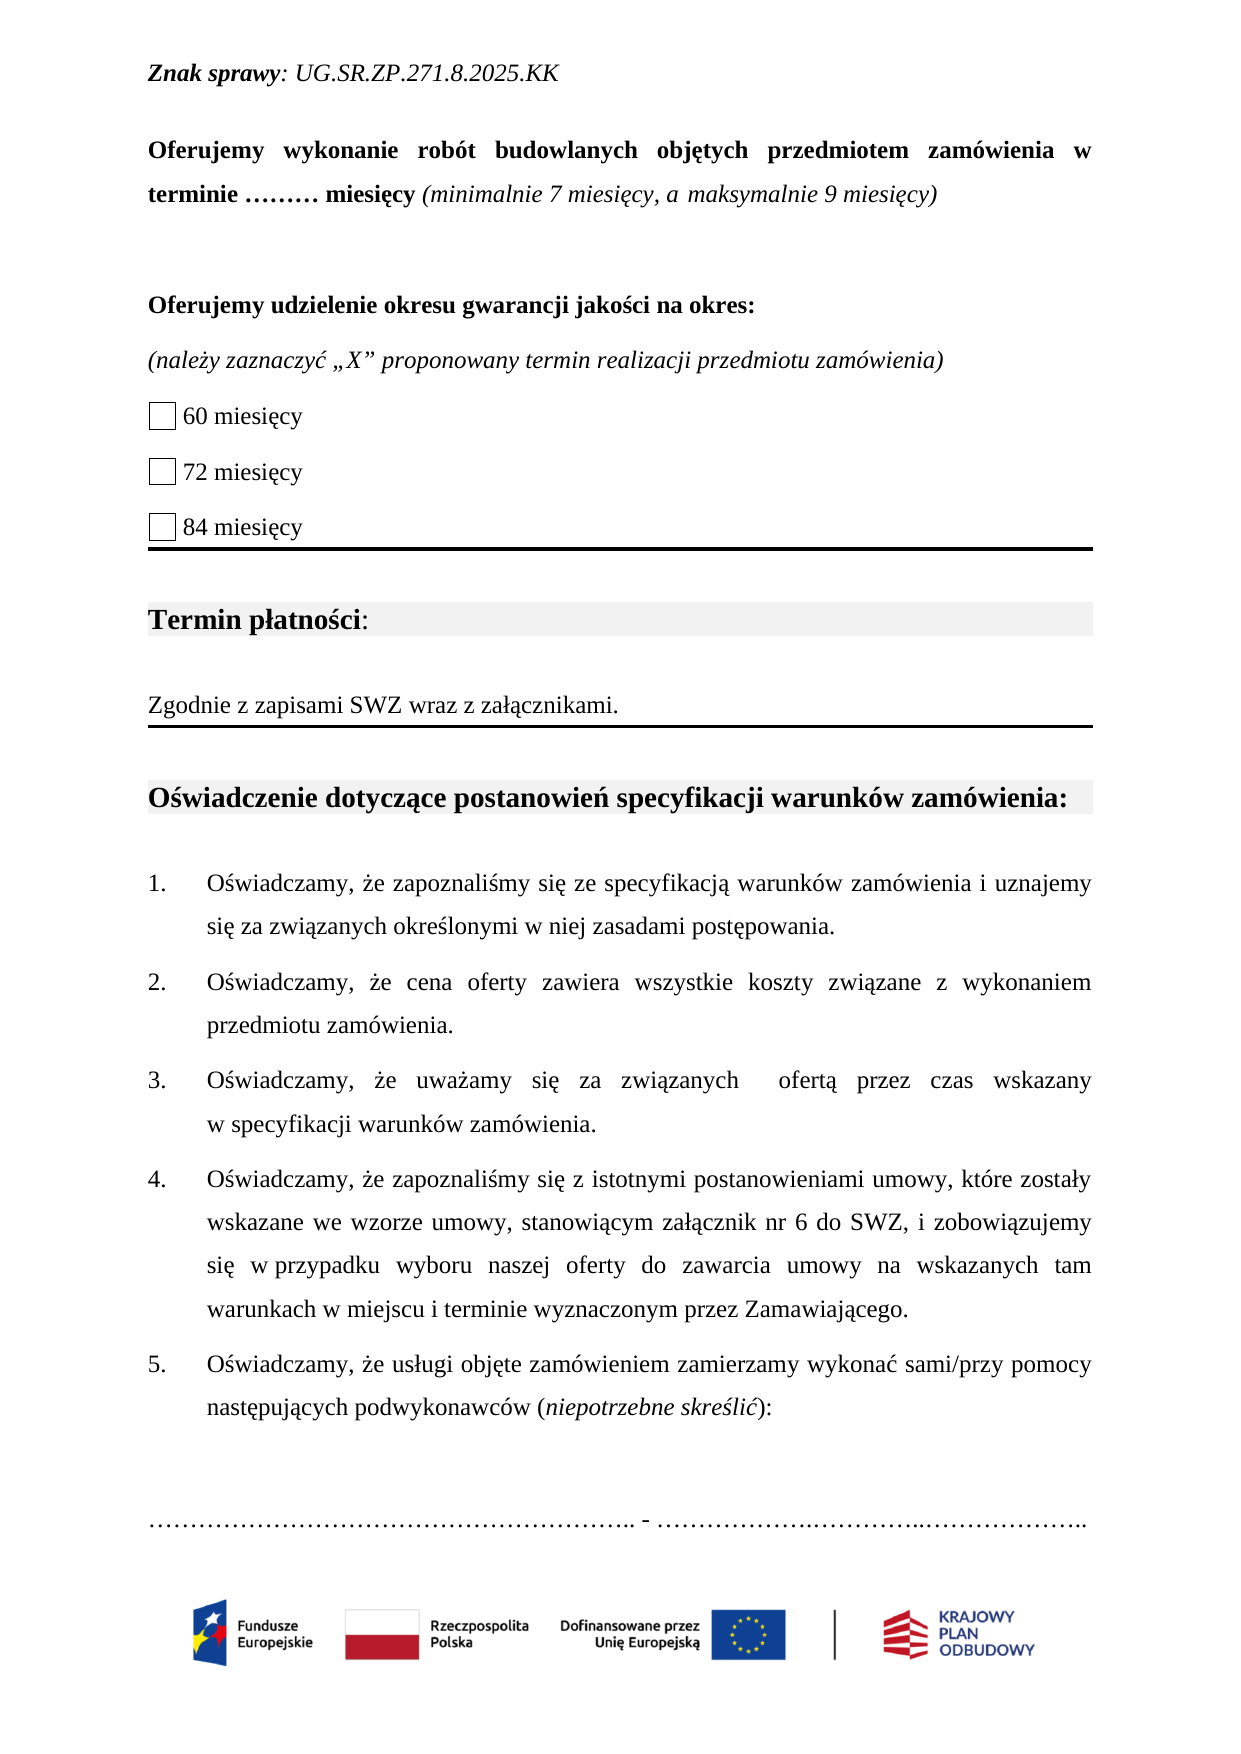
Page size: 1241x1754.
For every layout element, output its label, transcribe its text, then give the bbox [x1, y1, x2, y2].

list Oświadczamy, że zapoznaliśmy się ze specyfikacją warunków zamówienia i uznajemy się za związanych określonymi w niej zasadami postępowania. [148, 868, 1093, 940]
text 84 miesięcy [148, 512, 1093, 547]
text Oferujemy udzielenie okresu gwarancji jakości na okres: [148, 290, 1093, 319]
text Zgodnie z zapisami SWZ wraz z załącznikami. [148, 690, 1093, 725]
text Oferujemy wykonanie robót budowlanych objętych przedmiotem zamówienia w terminie ……… miesięcy (minimalnie 7 miesięcy, a maksymalnie 9 miesięcy) [148, 136, 1093, 207]
text 60 miesięcy [148, 401, 1093, 430]
text Oświadczenie dotyczące postanowień specyfikacji warunków zamówienia: [148, 780, 1093, 814]
list Oświadczamy, że zapoznaliśmy się z istotnymi postanowieniami umowy, które zostały wskazane we wzorze umowy, stanowiącym załącznik nr 6 do SWZ, i zobowiązujemy się w przypadku wyboru naszej oferty do zawarcia umowy na wskazanych tam warunkach w miejscu i terminie wyznaczonym przez Zamawiającego. [148, 1164, 1093, 1322]
list Oświadczamy, że uważamy się za związanych ofertą przez czas wskazany w specyfikacji warunków zamówienia. [148, 1066, 1093, 1137]
list Oświadczamy, że cena oferty zawiera wszystkie koszty związane z wykonaniem przedmiotu zamówienia. [148, 967, 1093, 1039]
picture [147, 1555, 1093, 1696]
list Oświadczamy, że usługi objęte zamówieniem zamierzamy wykonać sami/przy pomocy następujących podwykonawców (niepotrzebne skreślić): [148, 1349, 1093, 1421]
text Termin płatności: [148, 602, 1093, 636]
text 72 miesięcy [148, 457, 1093, 486]
text (należy zaznaczyć „X” proponowany termin realizacji przedmiotu zamówienia) [148, 346, 1093, 374]
text ………………………………………………….. - ……………….…………..……………….. [148, 1504, 1093, 1532]
